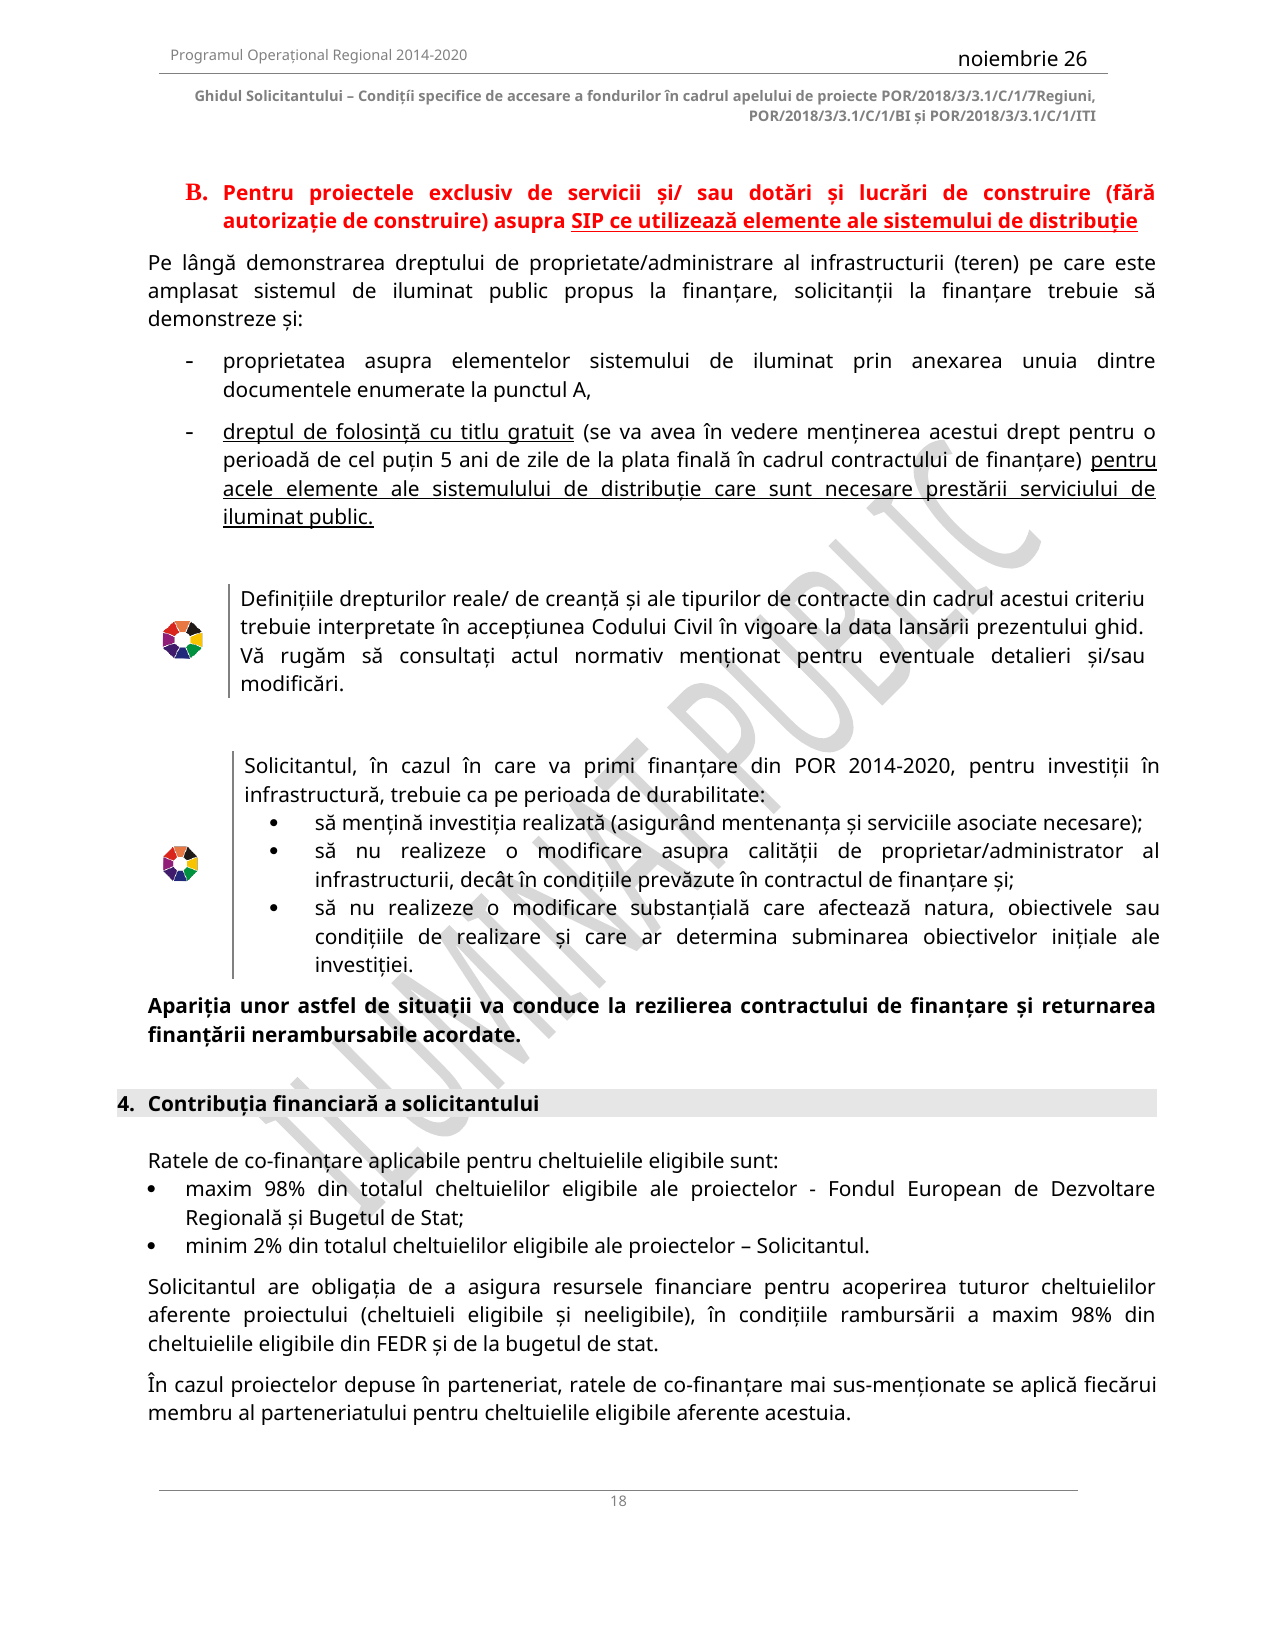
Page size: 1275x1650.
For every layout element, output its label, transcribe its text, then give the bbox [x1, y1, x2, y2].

list Pentru proiectele exclusiv de servicii și/ sau dotări și lucrări de construire (fără autorizație de construire) asupra SIP ce utilizează elemente ale sistemului de distribuție [185, 177, 1157, 235]
text Apariţia unor astfel de situaţii va conduce la rezilierea contractului de finanţare și returnarea finanțării nerambursabile acordate. [148, 991, 1157, 1048]
list minim 2% din totalul cheltuielilor eligibile ale proiectelor – Solicitantul. [148, 1231, 1157, 1260]
list Contribuţia financiară a solicitantului [117, 1089, 1157, 1117]
text În cazul proiectelor depuse în parteneriat, ratele de co-finanțare mai sus-menționate se aplică fiecărui membru al parteneriatului pentru cheltuielile eligibile aferente acestuia. [148, 1370, 1157, 1427]
text Pe lângă demonstrarea dreptului de proprietate/administrare al infrastructurii (teren) pe care este amplasat sistemul de iluminat public propus la finanțare, solicitanții la finanțare trebuie să demonstreze și: [148, 248, 1157, 333]
text Solicitantul are obligaţia de a asigura resursele financiare pentru acoperirea tuturor cheltuielilor aferente proiectului (cheltuieli eligibile şi neeligibile), în condiţiile rambursării a maxim 98% din cheltuielile eligibile din FEDR şi de la bugetul de stat. [148, 1272, 1157, 1357]
picture [158, 617, 209, 664]
table_header [148, 584, 228, 698]
list proprietatea asupra elementelor sistemului de iluminat prin anexarea unuia dintre documentele enumerate la punctul A, [185, 345, 1157, 403]
table_header Definițiile drepturilor reale/ de creanță și ale tipurilor de contracte din cadrul acestui criteriu trebuie interpretate în accepţiunea Codului Civil în vigoare la data lansării prezentului ghid. Vă rugăm să consultați actul normativ menţionat pentru eventuale detalieri și/sau modificări. [230, 584, 1157, 698]
list dreptul de folosinţă cu titlu gratuit (se va avea în vedere menținerea acestui drept pentru o perioadă de cel puțin 5 ani de zile de la plata finală în cadrul contractului de finanţare) pentru acele elemente ale sistemulului de distribuție care sunt necesare prestării serviciului de iluminat public. [185, 416, 1157, 531]
table_header Solicitantul, în cazul în care va primi finanțare din POR 2014-2020, pentru investiţii în infrastructură, trebuie ca pe perioada de durabilitate: să menţină investiţia realizată (asigurând mentenanţa şi serviciile asociate necesare); să nu realizeze o modificare asupra calităţii de proprietar/administrator al infrastructurii, decât în condițiile prevăzute în contractul de finanțare şi; să nu realizeze o modificare substanțială care afectează natura, obiectivele sau condițiile de realizare și care ar determina subminarea obiectivelor inițiale ale investiţiei. [234, 751, 1172, 979]
table_header [148, 751, 232, 979]
list maxim 98% din totalul cheltuielilor eligibile ale proiectelor - Fondul European de Dezvoltare Regională şi Bugetul de Stat; [148, 1174, 1157, 1231]
text Ratele de co-finanţare aplicabile pentru cheltuielile eligibile sunt: [148, 1146, 1157, 1174]
picture [158, 843, 203, 887]
